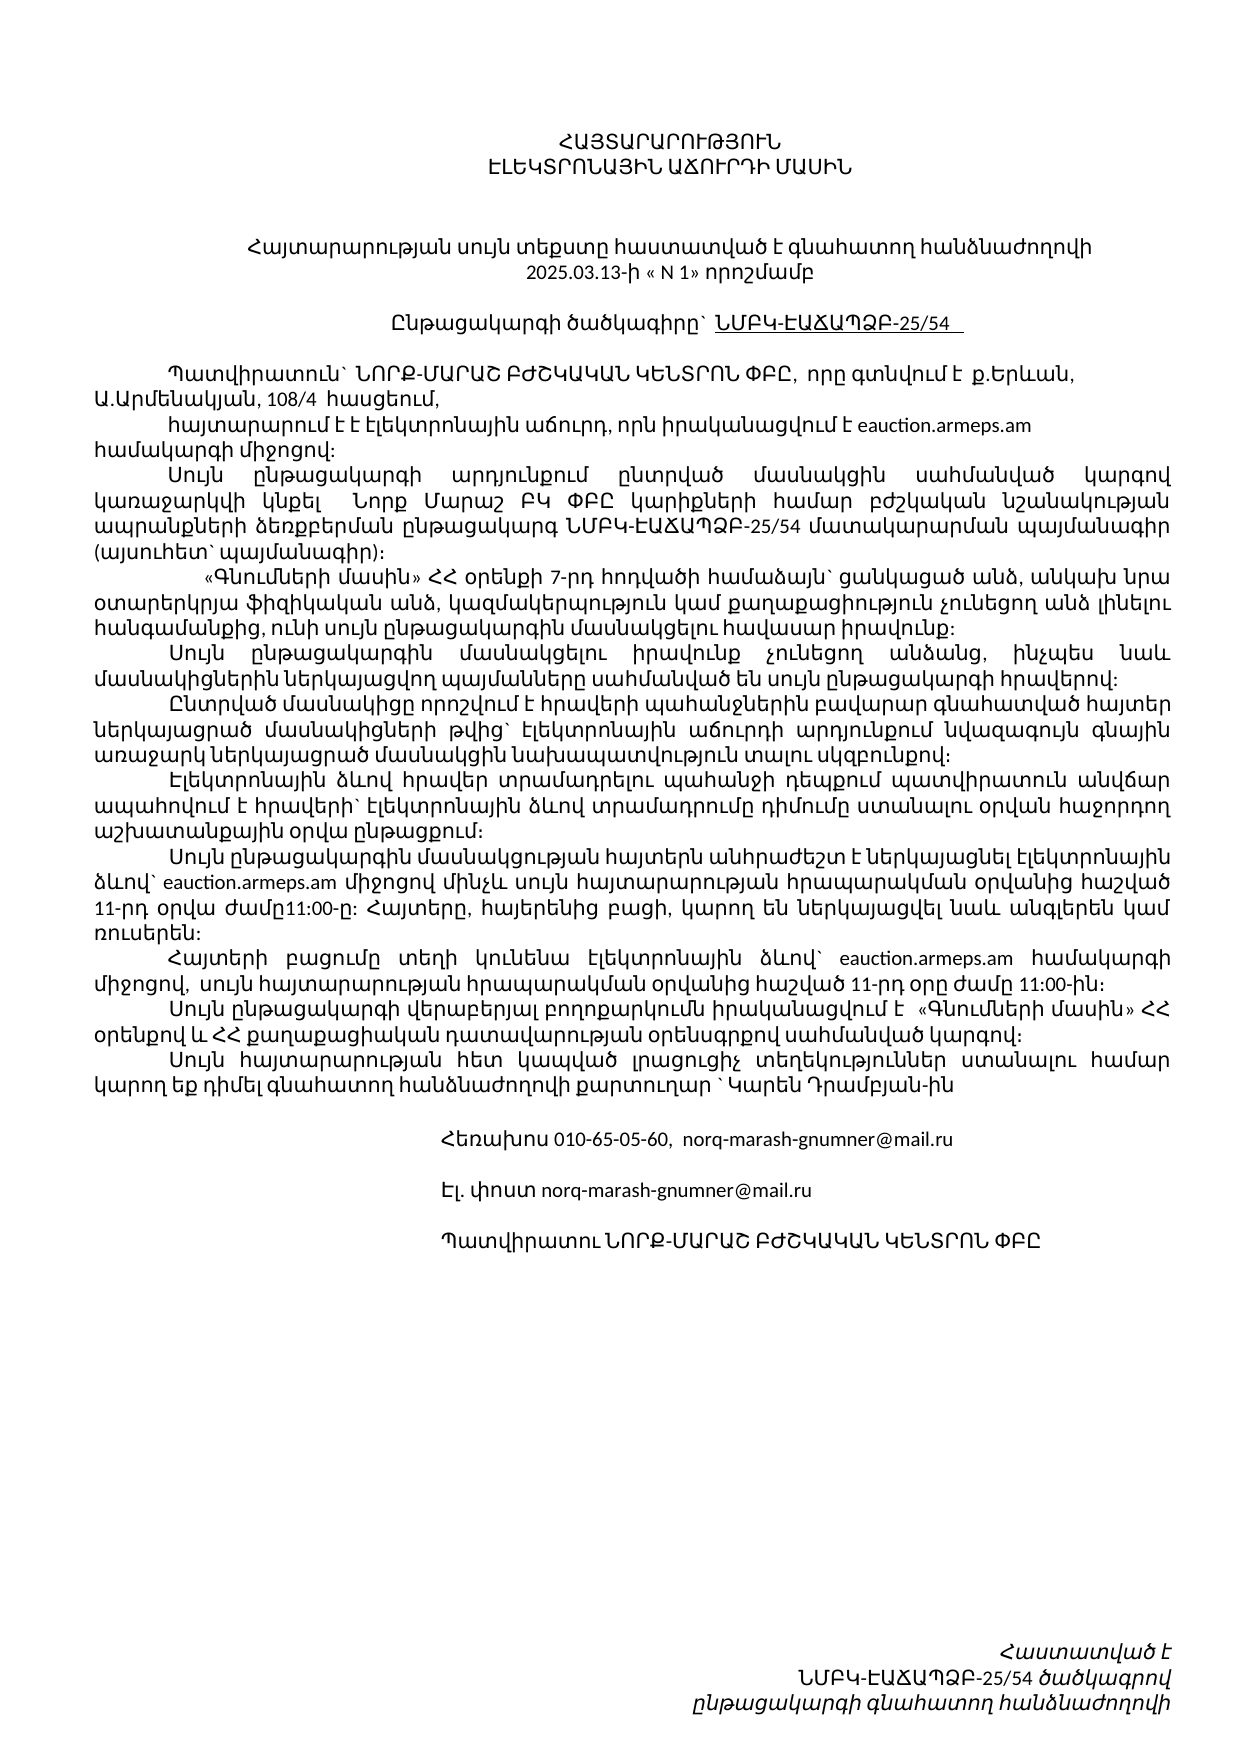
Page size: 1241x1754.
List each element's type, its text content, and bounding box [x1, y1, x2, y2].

text Ընտրված մասնակիցը որոշվում է հրավերի պահանջներին բավարար գնահատված հայտեր ներկայացրած մասնակիցների թվից` էլեկտրոնային աճուրդի արդյունքում նվազագույն գնային առաջարկ ներկայացրած մասնակցին նախապատվություն տալու սկզբունքով։ [94, 691, 1171, 768]
text Սույն ընթացակարգին մասնակցելու իրավունք չունեցող անձանց, ինչպես նաև մասնակիցներին ներկայացվող պայմանները սահմանված են սույն ընթացակարգի հրավերով: [94, 641, 1171, 691]
text «Գնումների մասին» ՀՀ օրենքի 7-րդ հոդվածի համաձայն` ցանկացած անձ, անկախ նրա օտարերկրյա ֆիզիկական անձ, կազմակերպություն կամ քաղաքացիություն չունեցող անձ լինելու հանգամանքից, ունի սույն ընթացակարգին մասնակցելու հավասար իրավունք: [94, 564, 1171, 641]
text Հեռախոս 010-65-05-60, norq-marash-gnumner@mail.ru [94, 1126, 1171, 1152]
text Պատվիրատու ՆՈՐՔ-ՄԱՐԱՇ ԲԺՇԿԱԿԱՆ ԿԵՆՏՐՈՆ ՓԲԸ [94, 1228, 1171, 1253]
text Հայտերի բացումը տեղի կունենա էլեկտրոնային ձևով` eauction.armeps.am համակարգի միջոցով, սույն հայտարարության հրապարակման օրվանից հաշված 11-րդ օրը ժամը 11:00-ին։ [94, 946, 1171, 996]
text ՀԱՅՏԱՐԱՐՈՒԹՅՈՒՆ [94, 129, 1171, 154]
text 2025.03.13 -ի « N 1» որոշմամբ [94, 259, 1171, 285]
text Սույն ընթացակարգի վերաբերյալ բողոքարկումն իրականացվում է «Գնումների մասին» ՀՀ օրենքով և ՀՀ քաղաքացիական դատավարության օրենսգրքով սահմանված կարգով։ [94, 996, 1171, 1047]
text ԷԼԵԿՏՐՈՆԱՅԻՆ ԱՃՈՒՐԴԻ ՄԱՍԻՆ [94, 154, 1171, 180]
text Հաստատված է [94, 1639, 1171, 1665]
text Սույն ընթացակարգի արդյունքում ընտրված մասնակցին սահմանված կարգով կառաջարկվի կնքել Նորք Մարաշ ԲԿ ՓԲԸ կարիքների համար բժշկական նշանակության ապրանքների ձեռքբերման ընթացակարգ ՆՄԲԿ-ԷԱՃԱՊՁԲ-25/54 մատակարարման պայմանագիր (այսուհետ` պայմանագիր)։ [94, 463, 1171, 564]
text Պատվիրատուն` ՆՈՐՔ-ՄԱՐԱՇ ԲԺՇԿԱԿԱՆ ԿԵՆՏՐՈՆ ՓԲԸ, որը գտնվում է ք.Երևան, Ա.Արմենակյան, 108/4 հասցեում, [94, 361, 1171, 412]
text հայտարարում է է էլեկտրոնային աճուրդ, որն իրականացվում է eauction.armeps.am համակարգի միջոցով: [94, 412, 1171, 463]
text Էլեկտրոնային ձևով հրավեր տրամադրելու պահանջի դեպքում պատվիրատուն անվճար ապահովում է հրավերի` էլեկտրոնային ձևով տրամադրումը դիմումը ստանալու օրվան հաջորդող աշխատանքային օրվա ընթացքում։ [94, 768, 1171, 844]
text ՆՄԲԿ-ԷԱՃԱՊՁԲ-25/54 ծածկագրով [94, 1665, 1171, 1690]
text Սույն ընթացակարգին մասնակցության հայտերն անհրաժեշտ է ներկայացնել էլեկտրոնային ձևով` eauction.armeps.am միջոցով մինչև սույն հայտարարության հրապարակման օրվանից հաշված 11-րդ օրվա ժամը11:00-ը: Հայտերը, հայերենից բացի, կարող են ներկայացվել նաև անգլերեն կամ ռուսերեն: [94, 844, 1171, 946]
text Հայտարարության սույն տեքստը հաստատված է գնահատող հանձնաժողովի [94, 234, 1171, 259]
text Ընթացակարգի ծածկագիրը` ՆՄԲԿ-ԷԱՃԱՊՁԲ-25/54 [94, 310, 1171, 336]
text Էլ. փոստ norq-marash-gnumner@mail.ru [94, 1177, 1171, 1203]
text ընթացակարգի գնահատող հանձնաժողովի [94, 1690, 1171, 1716]
text Սույն հայտարարության հետ կապված լրացուցիչ տեղեկություններ ստանալու համար կարող եք դիմել գնահատող հանձնաժողովի քարտուղար ` Կարեն Դրամբյան-ին [94, 1047, 1171, 1098]
